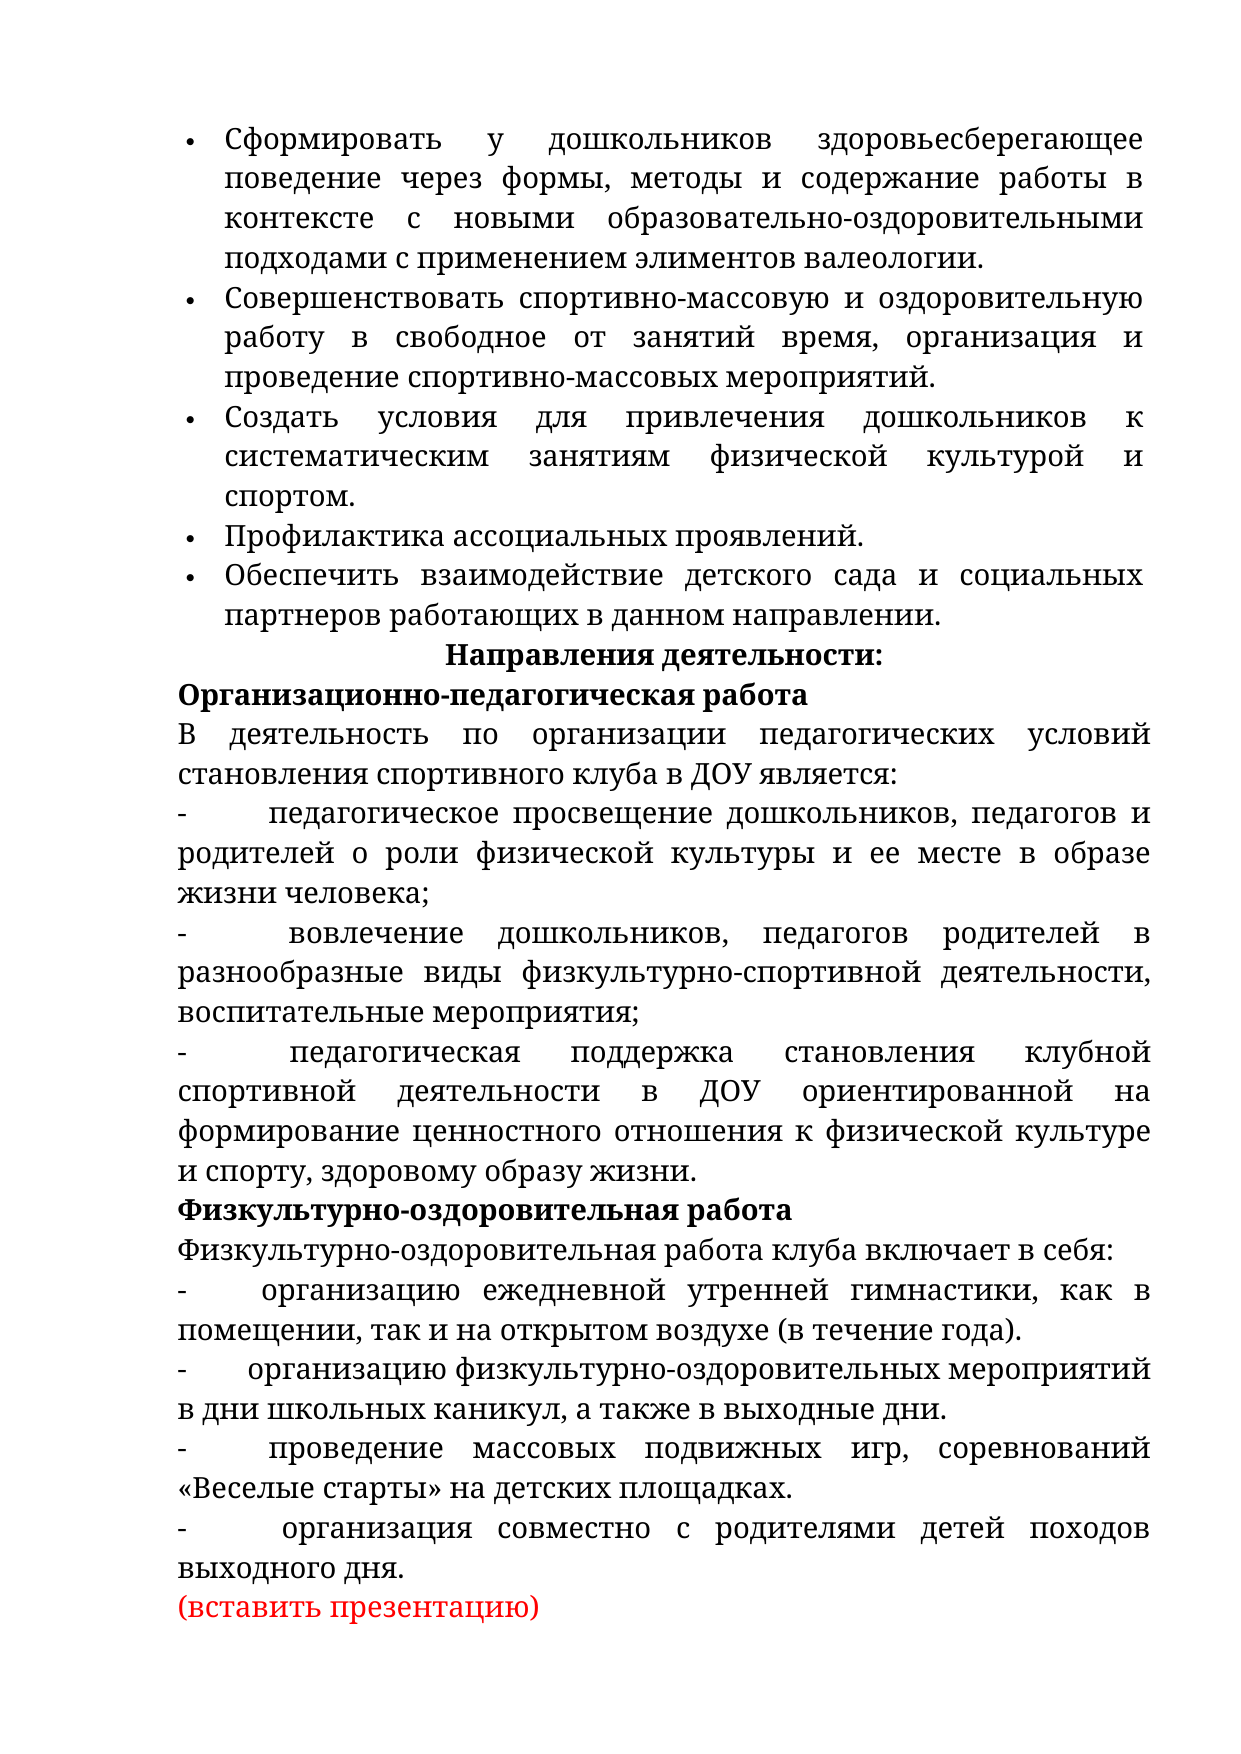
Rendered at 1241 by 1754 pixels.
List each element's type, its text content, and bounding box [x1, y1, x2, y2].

list Обеспечить взаимодействие детского сада и социальных партнеров работающих в данном направлении. [187, 555, 1144, 634]
text - педагогическое просвещение дошкольников, педагогов и родителей о роли физической культуры и ее месте в образе жизни человека; [177, 793, 1152, 912]
list Создать условия для привлечения дошкольников к систематическим занятиям физической культурой и спортом. [187, 396, 1144, 515]
text Организационно-педагогическая работа [177, 674, 1152, 713]
text Физкультурно-оздоровительная работа [177, 1190, 1152, 1229]
list Профилактика ассоциальных проявлений. [187, 515, 1144, 555]
text - вовлечение дошкольников, педагогов родителей в разнообразные виды физкультурно-спортивной деятельности, воспитательные мероприятия; [177, 912, 1152, 1031]
text Направления деятельности: [177, 634, 1152, 674]
text Физкультурно-оздоровительная работа клуба включает в себя: [177, 1229, 1152, 1269]
text - организацию ежедневной утренней гимнастики, как в помещении, так и на открытом воздухе (в течение года). [177, 1269, 1152, 1348]
text (вставить презентацию) [177, 1587, 1152, 1626]
text - проведение массовых подвижных игр, соревнований «Веселые старты» на детских площадках. [177, 1428, 1152, 1507]
text - организацию физкультурно-оздоровительных мероприятий в дни школьных каникул, а также в выходные дни. [177, 1348, 1152, 1428]
text - организация совместно с родителями детей походов выходного дня. [177, 1507, 1152, 1587]
list Сформировать у дошкольников здоровьесберегающее поведение через формы, методы и содержание работы в контексте с новыми образовательно-оздоровительными подходами с применением элиментов валеологии. [187, 118, 1144, 277]
list Совершенствовать спортивно-массовую и оздоровительную работу в свободное от занятий время, организация и проведение спортивно-массовых мероприятий. [187, 277, 1144, 396]
text - педагогическая поддержка становления клубной спортивной деятельности в ДОУ ориентированной на формирование ценностного отношения к физической культуре и спорту, здоровому образу жизни. [177, 1031, 1152, 1190]
text В деятельность по организации педагогических условий становления спортивного клуба в ДОУ является: [177, 713, 1152, 793]
